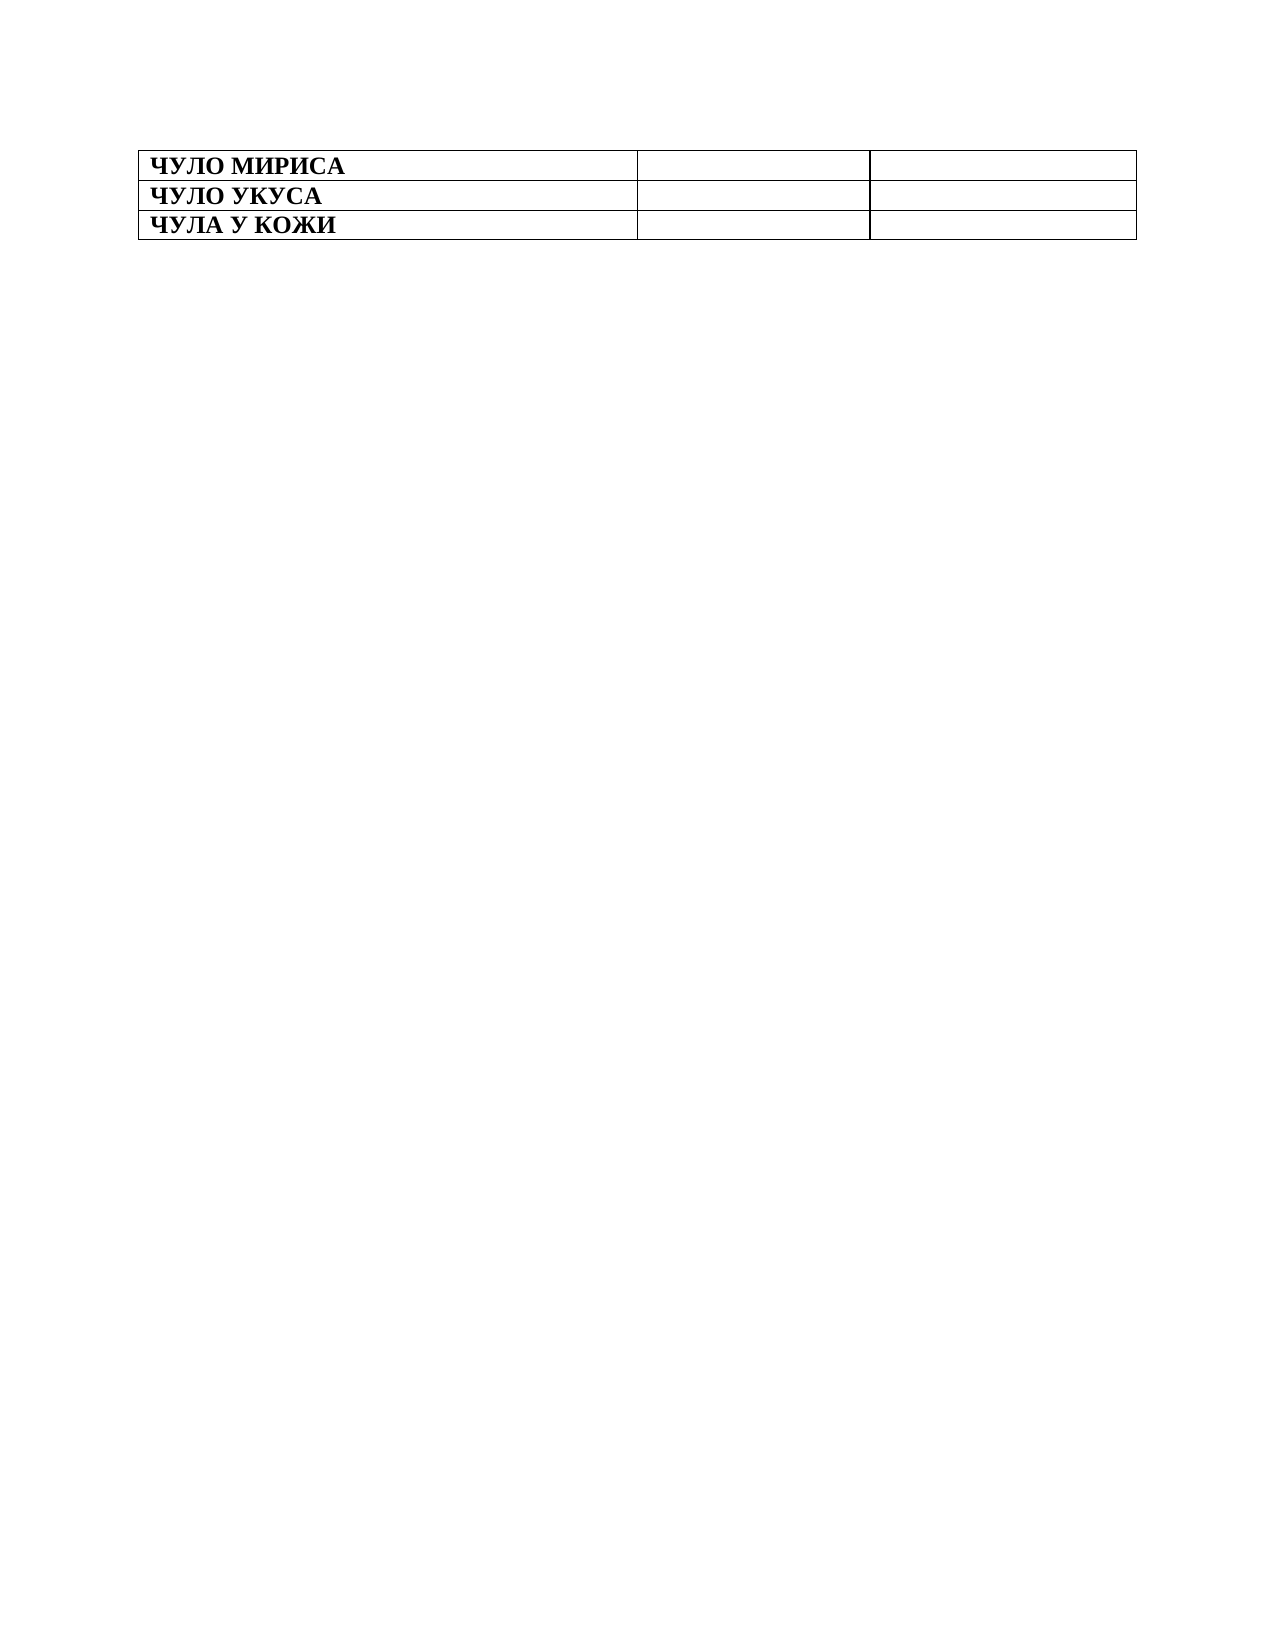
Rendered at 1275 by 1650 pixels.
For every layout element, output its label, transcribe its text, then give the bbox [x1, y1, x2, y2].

table_cell ЧУЛА У КОЖИ [139, 211, 637, 239]
table_cell [638, 181, 869, 209]
table_cell ЧУЛО МИРИСА [139, 151, 637, 180]
table_cell [871, 181, 1136, 209]
table_cell ЧУЛО УКУСА [139, 181, 637, 209]
table_cell [871, 211, 1136, 239]
table_cell [638, 211, 869, 239]
table_cell [638, 151, 869, 180]
table_cell [871, 151, 1136, 180]
